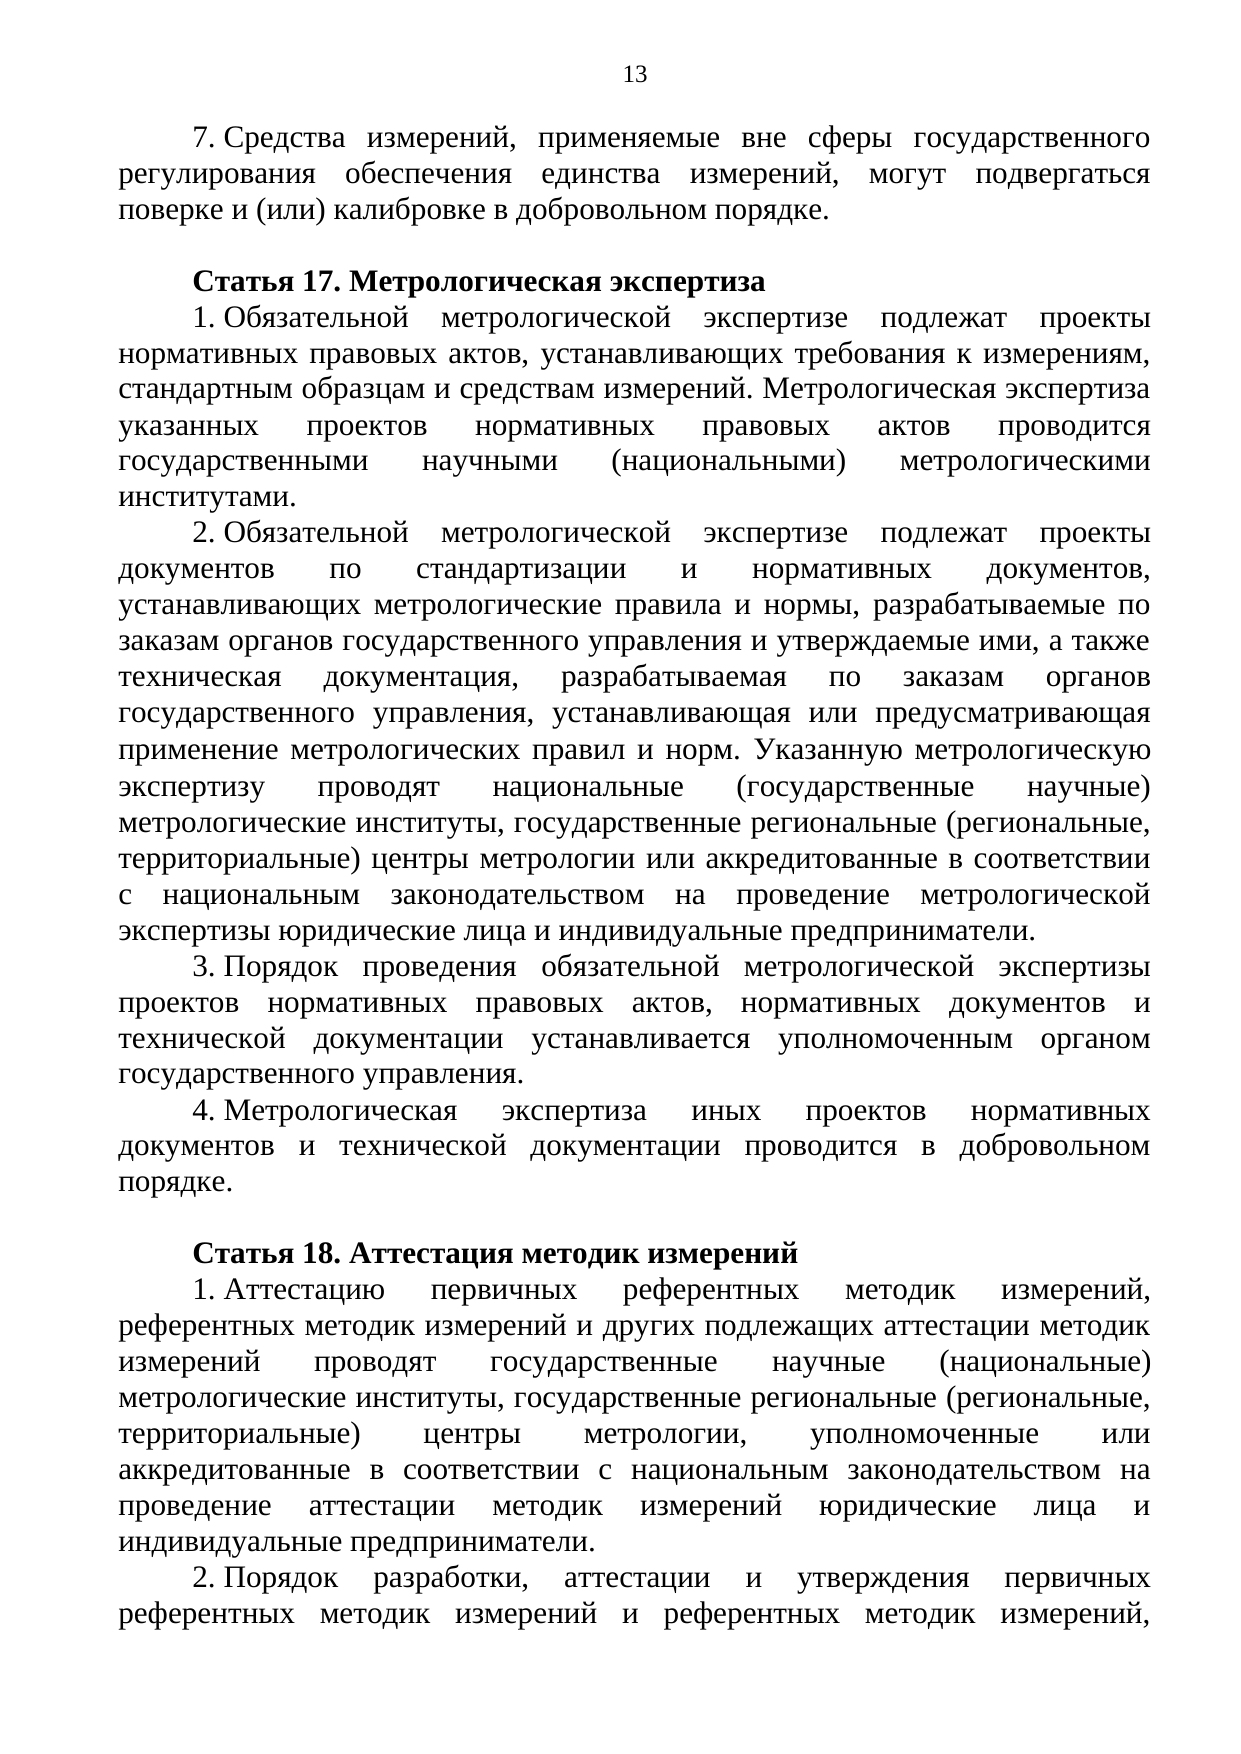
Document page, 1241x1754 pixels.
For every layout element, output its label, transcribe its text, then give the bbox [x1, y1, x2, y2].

text 7. Средства измерений, применяемые вне сферы государственного регулирования обеспечения единства измерений, могут подвергаться поверке и (или) калибровке в добровольном порядке. [118, 118, 1152, 226]
text 4. Метрологическая экспертиза иных проектов нормативных документов и технической документации проводится в добровольном порядке. [118, 1091, 1152, 1198]
text Статья 17. Метрологическая экспертиза [118, 262, 1152, 298]
text 2. Обязательной метрологической экспертизе подлежат проекты документов по стандартизации и нормативных документов, устанавливающих метрологические правила и нормы, разрабатываемые по заказам органов государственного управления и утверждаемые ими, а также техническая документация, разрабатываемая по заказам органов государственного управления, устанавливающая или предусматривающая применение метрологических правил и норм. Указанную метрологическую экспертизу проводят национальные (государственные научные) метрологические институты, государственные региональные (региональные, территориальные) центры метрологии или аккредитованные в соответствии с национальным законодательством на проведение метрологической экспертизы юридические лица и индивидуальные предприниматели. [118, 513, 1152, 947]
text Статья 18. Аттестация методик измерений [118, 1234, 1152, 1270]
text 1. Обязательной метрологической экспертизе подлежат проекты нормативных правовых актов, устанавливающих требования к измерениям, стандартным образцам и средствам измерений. Метрологическая экспертиза указанных проектов нормативных правовых актов проводится государственными научными (национальными) метрологическими институтами. [118, 298, 1152, 513]
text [118, 1558, 1152, 1630]
text 3. Порядок проведения обязательной метрологической экспертизы проектов нормативных правовых актов, нормативных документов и технической документации устанавливается уполномоченным органом государственного управления. [118, 947, 1152, 1091]
text 1. Аттестацию первичных референтных методик измерений, референтных методик измерений и других подлежащих аттестации методик измерений проводят государственные научные (национальные) метрологические институты, государственные региональные (региональные, территориальные) центры метрологии, уполномоченные или аккредитованные в соответствии с национальным законодательством на проведение аттестации методик измерений юридические лица и индивидуальные предприниматели. [118, 1270, 1152, 1558]
